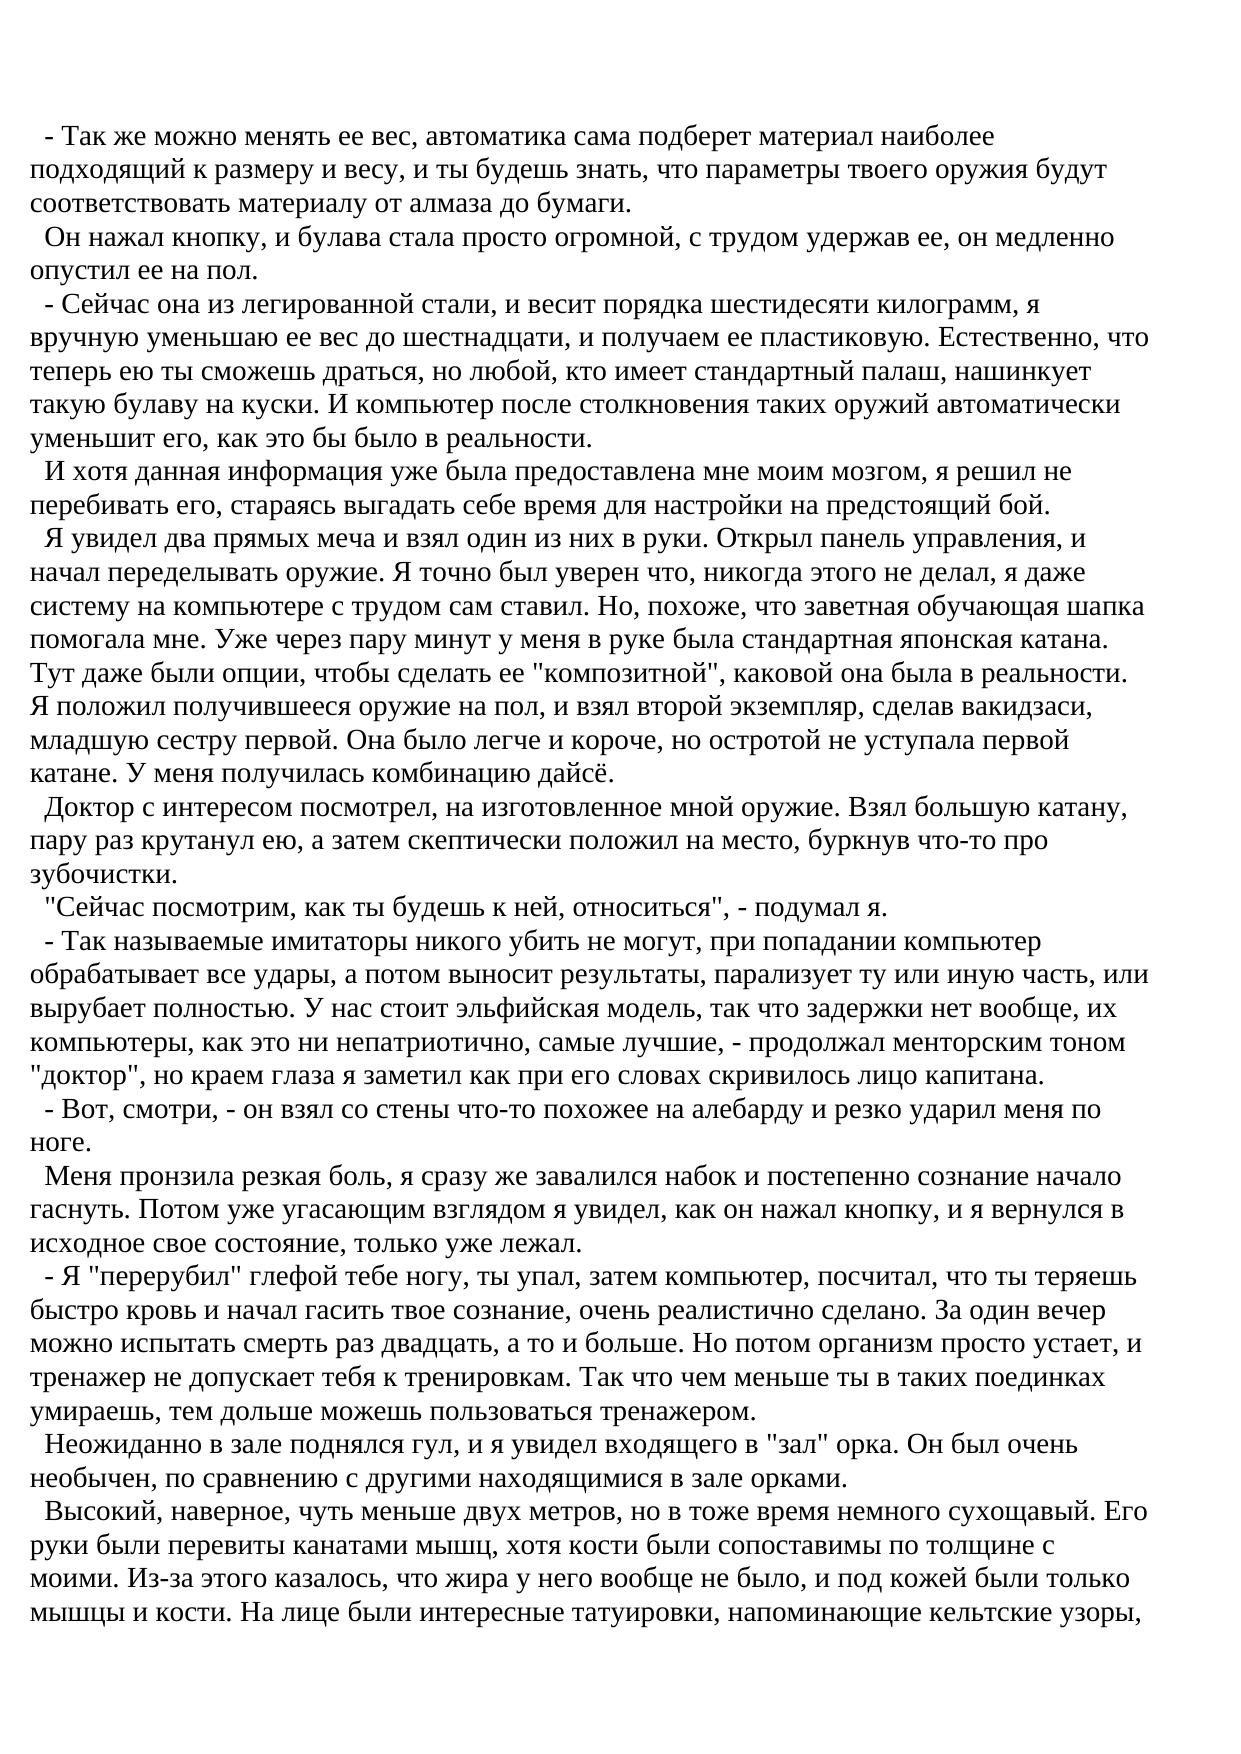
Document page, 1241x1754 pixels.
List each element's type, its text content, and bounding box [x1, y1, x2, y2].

text "Сейчас посмотрим, как ты будешь к ней, относиться", - подумал я. [29, 889, 1152, 923]
text - Так называемые имитаторы никого убить не могут, при попадании компьютер обрабатывает все удары, а потом выносит результаты, парализует ту или иную часть, или вырубает полностью. У нас стоит эльфийская модель, так что задержки нет вообще, их компьютеры, как это ни непатриотично, самые лучшие, - продолжал менторским тоном "доктор", но краем глаза я заметил как при его словах скривилось лицо капитана. [29, 923, 1152, 1091]
text Он нажал кнопку, и булава стала просто огромной, с трудом удержав ее, он медленно опустил ее на пол. [29, 219, 1152, 286]
text Меня пронзила резкая боль, я сразу же завалился набок и постепенно сознание начало гаснуть. Потом уже угасающим взглядом я увидел, как он нажал кнопку, и я вернулся в исходное свое состояние, только уже лежал. [29, 1158, 1152, 1258]
text - Так же можно менять ее вес, автоматика сама подберет материал наиболее подходящий к размеру и весу, и ты будешь знать, что параметры твоего оружия будут соответствовать материалу от алмаза до бумаги. [29, 118, 1152, 219]
text Неожиданно в зале поднялся гул, и я увидел входящего в "зал" орка. Он был очень необычен, по сравнению с другими находящимися в зале орками. [29, 1426, 1152, 1493]
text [29, 1493, 1152, 1627]
text - Вот, смотри, - он взял со стены что-то похожее на алебарду и резко ударил меня по ноге. [29, 1091, 1152, 1158]
text - Сейчас она из легированной стали, и весит порядка шестидесяти килограмм, я вручную уменьшаю ее вес до шестнадцати, и получаем ее пластиковую. Естественно, что теперь ею ты сможешь драться, но любой, кто имеет стандартный палаш, нашинкует такую булаву на куски. И компьютер после столкновения таких оружий автоматически уменьшит его, как это бы было в реальности. [29, 286, 1152, 453]
text Я увидел два прямых меча и взял один из них в руки. Открыл панель управления, и начал переделывать оружие. Я точно был уверен что, никогда этого не делал, я даже систему на компьютере с трудом сам ставил. Но, похоже, что заветная обучающая шапка помогала мне. Уже через пару минут у меня в руке была стандартная японская катана. Тут даже были опции, чтобы сделать ее "композитной", каковой она была в реальности. Я положил получившееся оружие на пол, и взял второй экземпляр, сделав вакидзаси, младшую сестру первой. Она было легче и короче, но остротой не уступала первой катане. У меня получилась комбинацию дайсё. [29, 521, 1152, 789]
text Доктор с интересом посмотрел, на изготовленное мной оружие. Взял большую катану, пару раз крутанул ею, а затем скептически положил на место, буркнув что-то про зубочистки. [29, 789, 1152, 889]
text И хотя данная информация уже была предоставлена мне моим мозгом, я решил не перебивать его, стараясь выгадать себе время для настройки на предстоящий бой. [29, 453, 1152, 521]
text - Я "перерубил" глефой тебе ногу, ты упал, затем компьютер, посчитал, что ты теряешь быстро кровь и начал гасить твое сознание, очень реалистично сделано. За один вечер можно испытать смерть раз двадцать, а то и больше. Но потом организм просто устает, и тренажер не допускает тебя к тренировкам. Так что чем меньше ты в таких поединках умираешь, тем дольше можешь пользоваться тренажером. [29, 1258, 1152, 1426]
